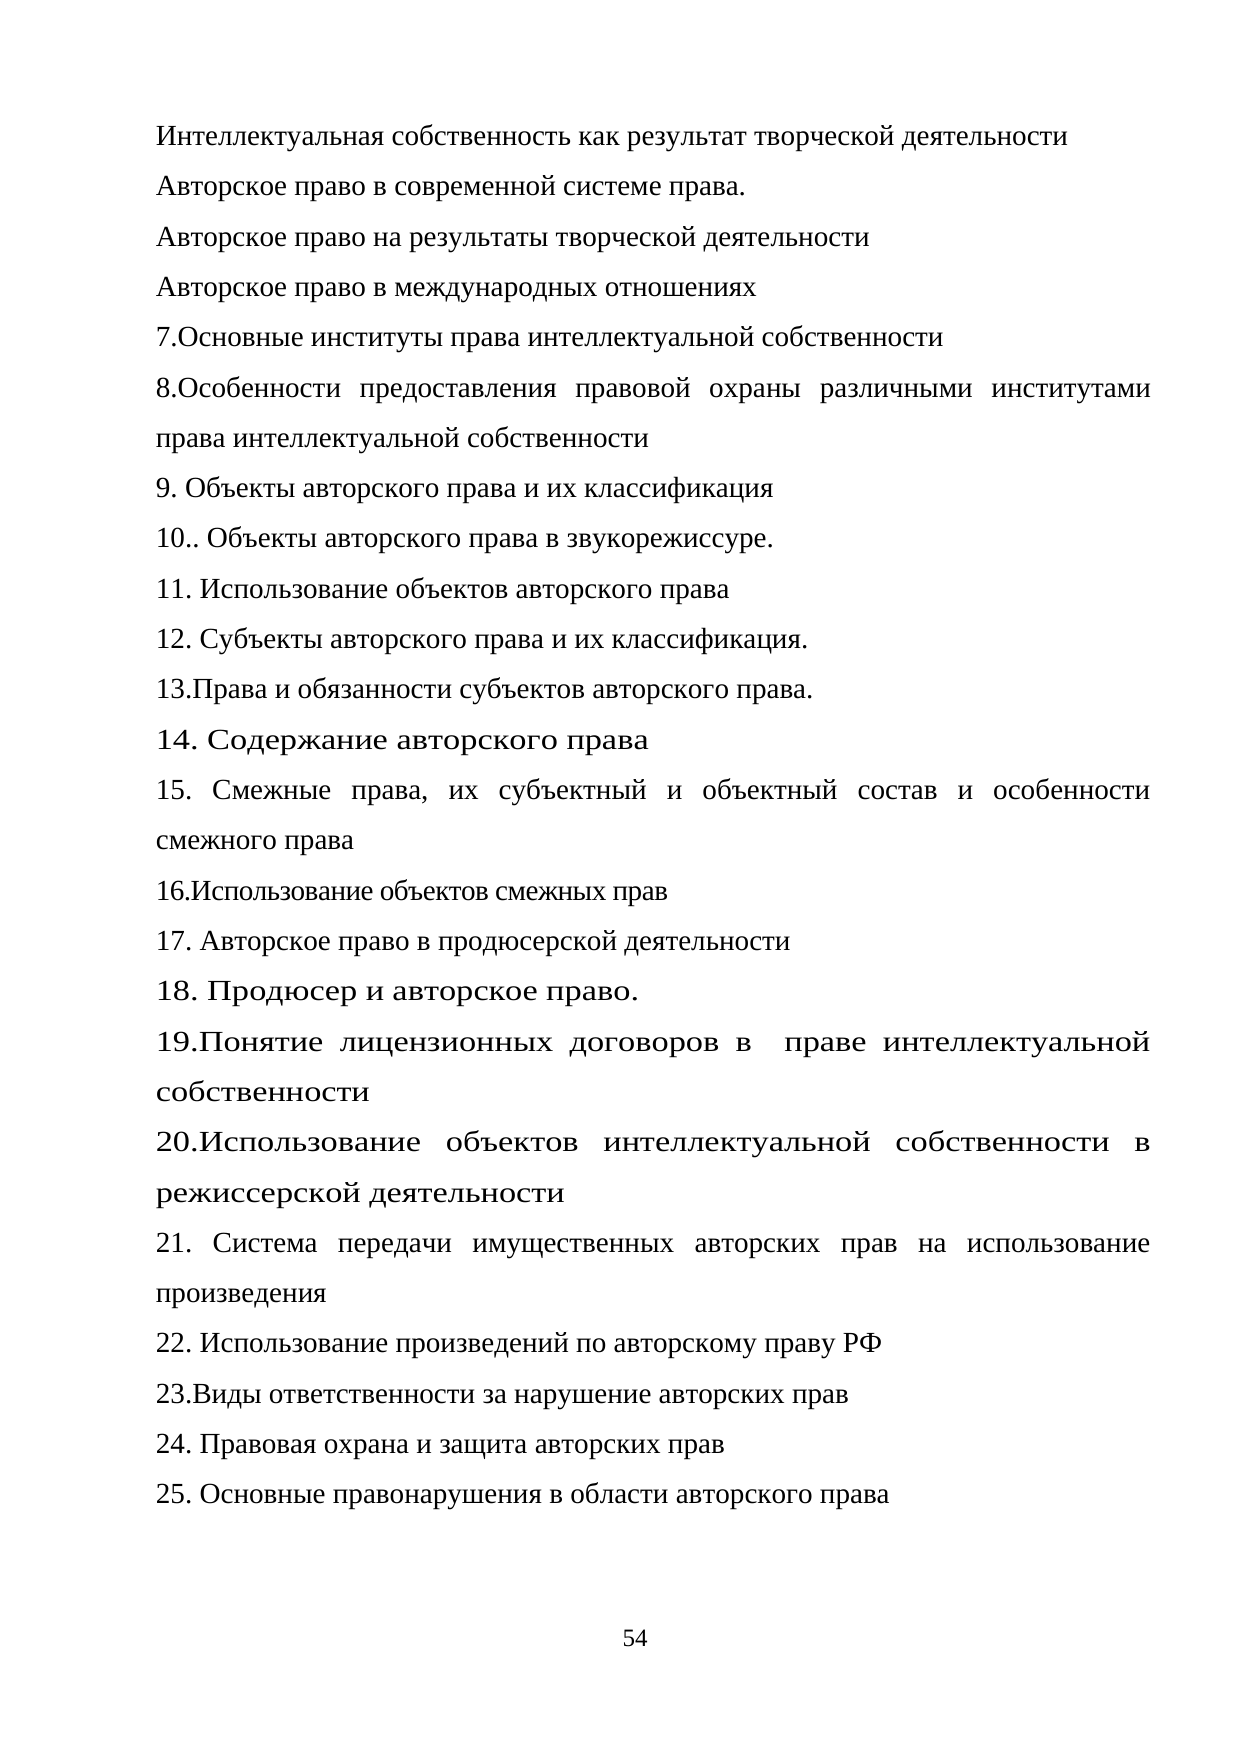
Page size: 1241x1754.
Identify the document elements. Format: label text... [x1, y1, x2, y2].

text 25. Основные правонарушения в области авторского права [156, 1477, 1152, 1510]
text 14. Содержание авторского права [156, 722, 1152, 755]
text 11. Использование объектов авторского права [156, 571, 1152, 604]
text 21. Система передачи имущественных авторских прав на использование произведения [156, 1225, 1152, 1309]
text 9. Объекты авторского права и их классификация [156, 470, 1152, 504]
text 19.Понятие лицензионных договоров в праве интеллектуальной собственности [156, 1024, 1152, 1108]
text Авторское право на результаты творческой деятельности [156, 219, 1152, 252]
text 23.Виды ответственности за нарушение авторских прав [156, 1376, 1152, 1409]
text 24. Правовая охрана и защита авторских прав [156, 1426, 1152, 1460]
text 7.Основные институты права интеллектуальной собственности [156, 319, 1152, 353]
text Авторское право в международных отношениях [156, 269, 1152, 303]
text 13.Права и обязанности субъектов авторского права. [156, 672, 1152, 705]
text 8.Особенности предоставления правовой охраны различными институтами права интеллектуальной собственности [156, 370, 1152, 453]
text 10.. Объекты авторского права в звукорежиссуре. [156, 521, 1152, 554]
text Авторское право в современной системе права. [156, 168, 1152, 202]
text 15. Смежные права, их субъектный и объектный состав и особенности смежного права [156, 772, 1152, 856]
text 17. Авторское право в продюсерской деятельности [156, 923, 1152, 957]
text 12. Субъекты авторского права и их классификация. [156, 621, 1152, 655]
text 18. Продюсер и авторское право. [156, 973, 1152, 1007]
text Интеллектуальная собственность как результат творческой деятельности [156, 118, 1152, 152]
text 22. Использование произведений по авторскому праву РФ [156, 1326, 1152, 1359]
text 16.Использование объектов смежных прав [156, 873, 1152, 906]
text 20.Использование объектов интеллектуальной собственности в режиссерской деятельности [156, 1124, 1152, 1208]
